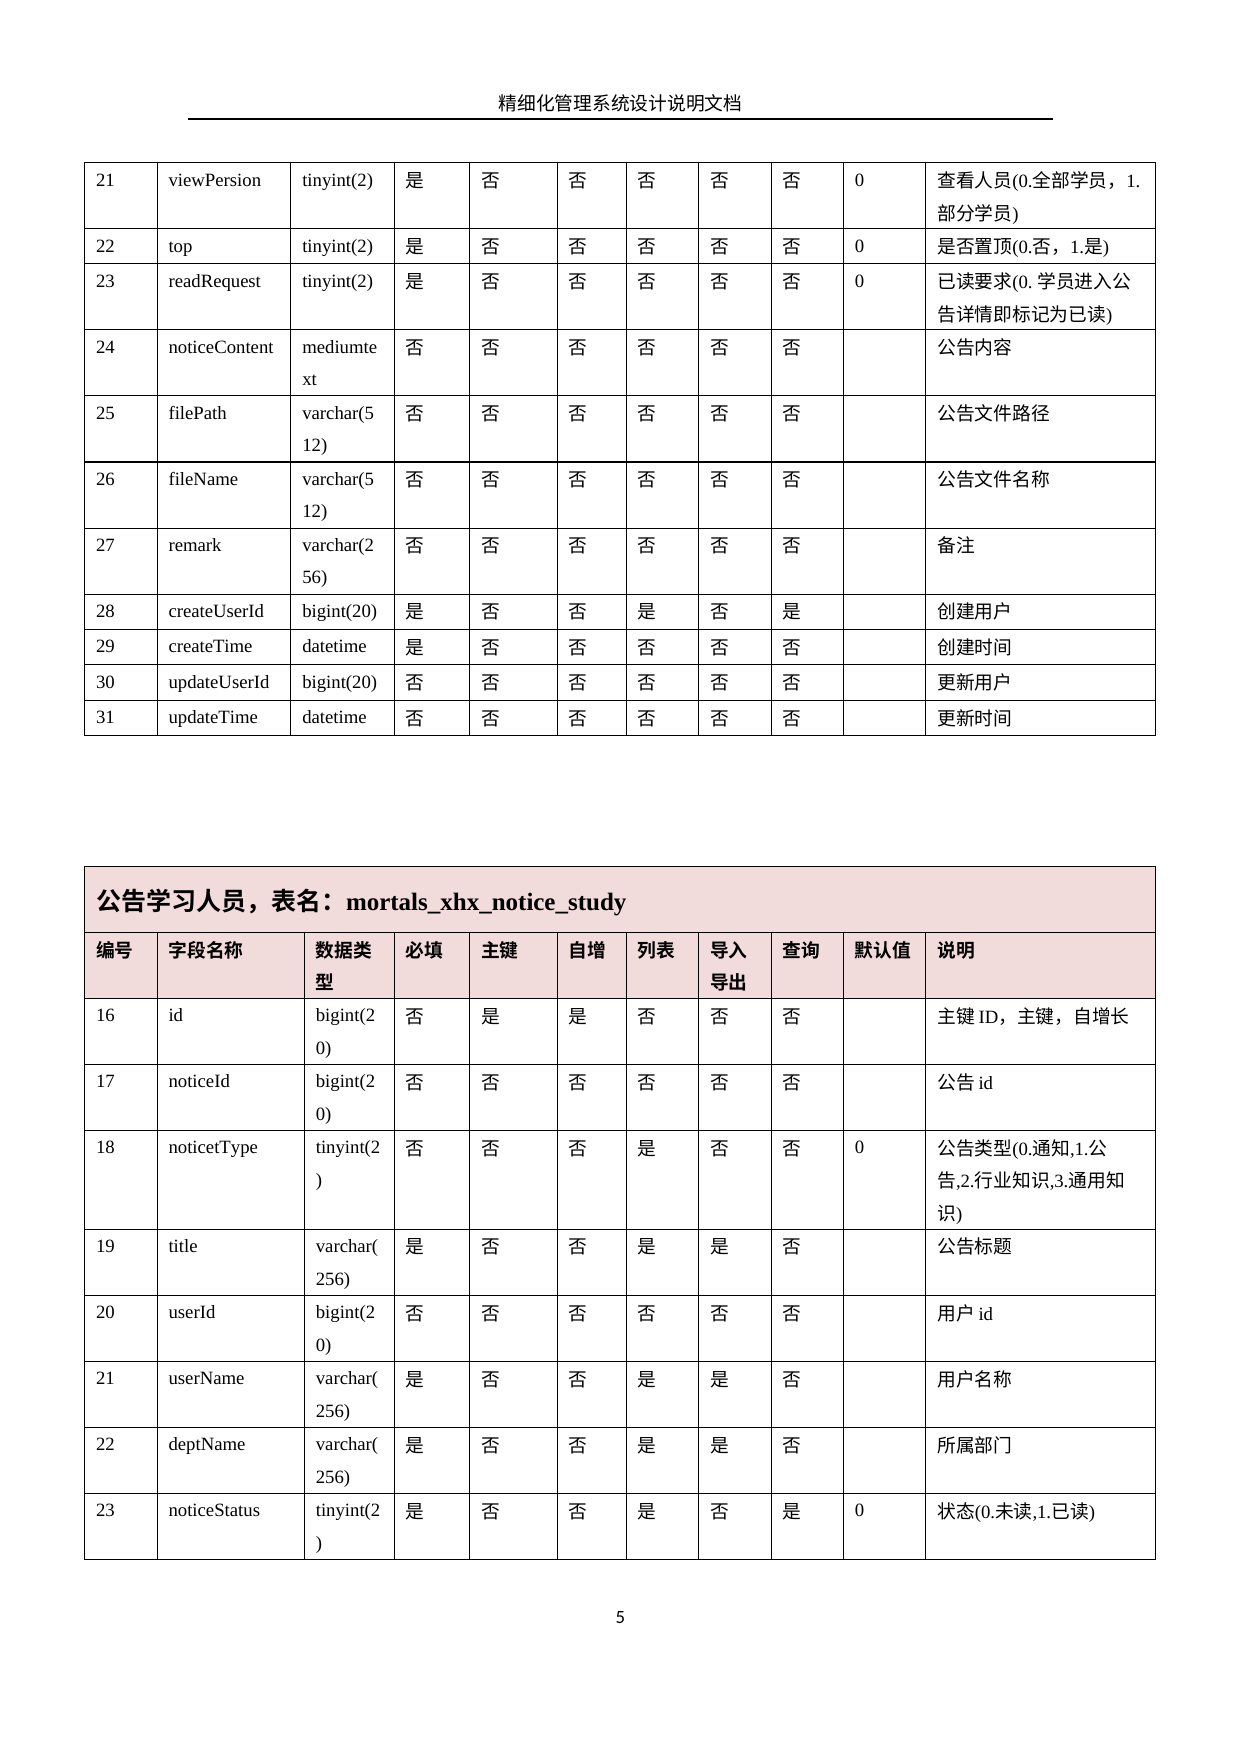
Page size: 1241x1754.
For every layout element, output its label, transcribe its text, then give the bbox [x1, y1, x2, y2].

table_cell 否 [772, 163, 843, 228]
table_cell 否 [627, 999, 698, 1064]
table_cell varchar(512) [291, 396, 394, 461]
table_cell 否 [699, 1131, 771, 1228]
table_cell 否 [395, 463, 469, 527]
table_cell noticeId [158, 1065, 304, 1130]
table_cell 查询 [772, 933, 843, 998]
table_cell 否 [558, 595, 626, 629]
table_cell [85, 999, 157, 1064]
table_cell 数据类型 [305, 933, 394, 998]
table_cell 必填 [395, 933, 469, 998]
table_cell 否 [558, 229, 626, 263]
table_cell 是 [558, 999, 626, 1064]
table_cell 用户名称 [926, 1362, 1155, 1427]
table_cell 否 [395, 1065, 469, 1130]
table_cell 否 [772, 1296, 843, 1361]
table_cell title [158, 1230, 304, 1294]
table_cell 否 [699, 630, 771, 664]
table_cell 导入导出 [699, 933, 771, 998]
table_cell 否 [699, 396, 771, 461]
table_cell [844, 396, 925, 461]
table_cell 否 [558, 630, 626, 664]
table_cell 0 [844, 1131, 925, 1228]
table_cell 否 [558, 701, 626, 735]
table_cell 0 [844, 163, 925, 228]
table_cell varchar(256) [305, 1230, 394, 1294]
table_cell 是 [627, 1362, 698, 1427]
table_cell 否 [627, 163, 698, 228]
table_cell 否 [470, 665, 557, 699]
table_cell 否 [470, 396, 557, 461]
table_cell [85, 529, 157, 593]
table_cell filePath [158, 396, 290, 461]
table_cell 否 [470, 463, 557, 527]
table_cell 否 [699, 463, 771, 527]
table_cell 否 [772, 396, 843, 461]
table_cell id [158, 999, 304, 1064]
table_cell 否 [470, 1296, 557, 1361]
table_cell 否 [470, 1065, 557, 1130]
table_cell [844, 701, 925, 735]
table_cell 否 [699, 1494, 771, 1559]
table_cell [85, 463, 157, 527]
table_cell 否 [470, 595, 557, 629]
table_cell datetime [291, 630, 394, 664]
table_cell 公告文件名称 [926, 463, 1155, 527]
table_cell 是 [395, 595, 469, 629]
table_cell [844, 595, 925, 629]
table_cell 字段名称 [158, 933, 304, 998]
table_cell noticeStatus [158, 1494, 304, 1559]
table_cell 备注 [926, 529, 1155, 593]
table_cell bigint(20) [291, 665, 394, 699]
table_cell 是否置顶(0.否，1.是) [926, 229, 1155, 263]
table_cell 公告标题 [926, 1230, 1155, 1294]
table_cell 否 [772, 330, 843, 395]
table_cell 是 [627, 595, 698, 629]
table_cell [844, 1428, 925, 1493]
table_cell 是 [627, 1131, 698, 1228]
table_cell 主键ID，主键，自增长 [926, 999, 1155, 1064]
table_cell 否 [772, 630, 843, 664]
table_cell 是 [470, 999, 557, 1064]
table_cell [85, 396, 157, 461]
table_cell noticetType [158, 1131, 304, 1228]
table_cell [85, 264, 157, 329]
table_cell 否 [627, 1065, 698, 1130]
table_cell createUserId [158, 595, 290, 629]
table_cell tinyint(2) [305, 1494, 394, 1559]
table_cell 否 [558, 1428, 626, 1493]
table_cell 否 [699, 163, 771, 228]
table_cell bigint(20) [291, 595, 394, 629]
table_cell tinyint(2) [291, 264, 394, 329]
table_cell bigint(20) [305, 1065, 394, 1130]
table_cell 已读要求(0. 学员进入公告详情即标记为已读) [926, 264, 1155, 329]
table_cell 是 [772, 1494, 843, 1559]
table_cell 否 [699, 1065, 771, 1130]
table_cell 是 [699, 1428, 771, 1493]
table_cell 编号 [85, 933, 157, 998]
table_cell 否 [558, 1494, 626, 1559]
table_cell 否 [470, 1131, 557, 1228]
table_cell 列表 [627, 933, 698, 998]
table_cell 创建时间 [926, 630, 1155, 664]
table_cell 公告文件路径 [926, 396, 1155, 461]
table_cell 否 [470, 1494, 557, 1559]
table_cell 是 [627, 1494, 698, 1559]
table_cell 否 [395, 330, 469, 395]
table_cell [85, 163, 157, 228]
table_cell tinyint(2) [291, 163, 394, 228]
table_cell 否 [395, 396, 469, 461]
table_cell 否 [699, 999, 771, 1064]
table_cell userName [158, 1362, 304, 1427]
table_cell 更新用户 [926, 665, 1155, 699]
table_cell noticeContent [158, 330, 290, 395]
table_cell 0 [844, 1494, 925, 1559]
table_cell 否 [558, 1296, 626, 1361]
table_cell 否 [699, 229, 771, 263]
table_cell varchar(512) [291, 463, 394, 527]
table_cell 是 [395, 163, 469, 228]
table_cell 是 [395, 1362, 469, 1427]
table_cell 否 [627, 630, 698, 664]
table_cell 否 [772, 1362, 843, 1427]
table_cell [85, 1296, 157, 1361]
table_cell 否 [558, 1131, 626, 1228]
table_cell [85, 1494, 157, 1559]
table_cell [844, 630, 925, 664]
table_cell 是 [772, 595, 843, 629]
table_cell 创建用户 [926, 595, 1155, 629]
table_cell 说明 [926, 933, 1155, 998]
table_cell 否 [558, 529, 626, 593]
table_cell 否 [699, 701, 771, 735]
table_cell 否 [470, 630, 557, 664]
table_cell remark [158, 529, 290, 593]
table_cell [85, 701, 157, 735]
table_cell 否 [627, 701, 698, 735]
table_cell [85, 1362, 157, 1427]
table_cell 自增 [558, 933, 626, 998]
table_cell 否 [470, 229, 557, 263]
table_cell 否 [470, 1230, 557, 1294]
table_cell 否 [558, 665, 626, 699]
table_cell 是 [395, 229, 469, 263]
table_cell 0 [844, 229, 925, 263]
table_cell 公告类型(0.通知,1.公告,2.行业知识,3.通用知识) [926, 1131, 1155, 1228]
table_cell 否 [470, 264, 557, 329]
table_cell 否 [772, 665, 843, 699]
table_cell fileName [158, 463, 290, 527]
table_cell 否 [627, 229, 698, 263]
table_cell 否 [558, 1230, 626, 1294]
table_cell 是 [395, 1494, 469, 1559]
table_cell 所属部门 [926, 1428, 1155, 1493]
table_cell deptName [158, 1428, 304, 1493]
table_cell 否 [772, 1065, 843, 1130]
table_cell 默认值 [844, 933, 925, 998]
table_cell 否 [699, 665, 771, 699]
table_cell bigint(20) [305, 999, 394, 1064]
table_cell 否 [772, 463, 843, 527]
table_cell 公告id [926, 1065, 1155, 1130]
table_cell 否 [772, 999, 843, 1064]
table_header 公告学习人员，表名：mortals_xhx_notice_study [85, 867, 1155, 932]
table_cell [844, 463, 925, 527]
table_cell [85, 595, 157, 629]
table_cell varchar(256) [291, 529, 394, 593]
table_cell top [158, 229, 290, 263]
table_cell 否 [470, 1428, 557, 1493]
table_cell 否 [470, 529, 557, 593]
table_cell 否 [558, 264, 626, 329]
table_cell varchar(256) [305, 1362, 394, 1427]
table_cell userId [158, 1296, 304, 1361]
table_cell updateUserId [158, 665, 290, 699]
table_cell 是 [627, 1230, 698, 1294]
table_cell 否 [699, 595, 771, 629]
table_cell varchar(256) [305, 1428, 394, 1493]
table_cell 是 [627, 1428, 698, 1493]
table_cell updateTime [158, 701, 290, 735]
table_cell 否 [558, 1065, 626, 1130]
table_cell [844, 1065, 925, 1130]
table_cell 是 [699, 1230, 771, 1294]
table_cell 否 [772, 701, 843, 735]
table_cell [844, 1362, 925, 1427]
table_cell 否 [699, 330, 771, 395]
table_cell datetime [291, 701, 394, 735]
table_cell 否 [470, 701, 557, 735]
table_cell 否 [558, 330, 626, 395]
table_cell 否 [395, 999, 469, 1064]
table_cell 否 [395, 665, 469, 699]
table_cell 是 [395, 1428, 469, 1493]
table_cell 是 [395, 630, 469, 664]
table_cell bigint(20) [305, 1296, 394, 1361]
table_cell 0 [844, 264, 925, 329]
table_cell 状态(0.未读,1.已读) [926, 1494, 1155, 1559]
table_cell [844, 1230, 925, 1294]
table_cell 更新时间 [926, 701, 1155, 735]
table_cell [85, 1428, 157, 1493]
table_cell viewPersion [158, 163, 290, 228]
table_cell [844, 665, 925, 699]
table_cell 否 [395, 529, 469, 593]
table_cell 用户id [926, 1296, 1155, 1361]
table_cell [85, 1230, 157, 1294]
table_cell 是 [699, 1362, 771, 1427]
table_cell [85, 229, 157, 263]
table_cell 是 [395, 264, 469, 329]
table_cell mediumtext [291, 330, 394, 395]
table_cell [844, 999, 925, 1064]
table_cell [85, 1065, 157, 1130]
table_cell 否 [772, 1131, 843, 1228]
table_cell 否 [470, 330, 557, 395]
table_cell 否 [558, 163, 626, 228]
table_cell 否 [627, 264, 698, 329]
table_cell [85, 630, 157, 664]
table_cell 否 [395, 1296, 469, 1361]
table_cell 否 [772, 1428, 843, 1493]
table_cell 查看人员(0.全部学员，1.部分学员) [926, 163, 1155, 228]
table_cell 否 [627, 529, 698, 593]
table_cell 否 [627, 665, 698, 699]
table_cell 否 [558, 396, 626, 461]
table_cell 否 [772, 1230, 843, 1294]
table_cell 否 [558, 463, 626, 527]
table_cell 否 [470, 163, 557, 228]
table_cell [85, 1131, 157, 1228]
table_cell [844, 330, 925, 395]
table_cell 否 [699, 1296, 771, 1361]
table_cell tinyint(2) [305, 1131, 394, 1228]
table_cell 否 [772, 529, 843, 593]
table_cell 公告内容 [926, 330, 1155, 395]
table_cell [844, 1296, 925, 1361]
table_cell [844, 529, 925, 593]
table_cell 是 [395, 1230, 469, 1294]
table_cell 主键 [470, 933, 557, 998]
table_cell 否 [627, 396, 698, 461]
table_cell 否 [772, 264, 843, 329]
table_cell 否 [772, 229, 843, 263]
table_cell createTime [158, 630, 290, 664]
table_cell 否 [699, 264, 771, 329]
table_cell tinyint(2) [291, 229, 394, 263]
table_cell [85, 330, 157, 395]
table_cell 否 [558, 1362, 626, 1427]
table_cell readRequest [158, 264, 290, 329]
table_cell 否 [627, 463, 698, 527]
table_cell 否 [627, 1296, 698, 1361]
table_cell 否 [395, 1131, 469, 1228]
table_cell 否 [699, 529, 771, 593]
table_cell 否 [470, 1362, 557, 1427]
table_cell 否 [395, 701, 469, 735]
table_cell [85, 665, 157, 699]
table_cell 否 [627, 330, 698, 395]
